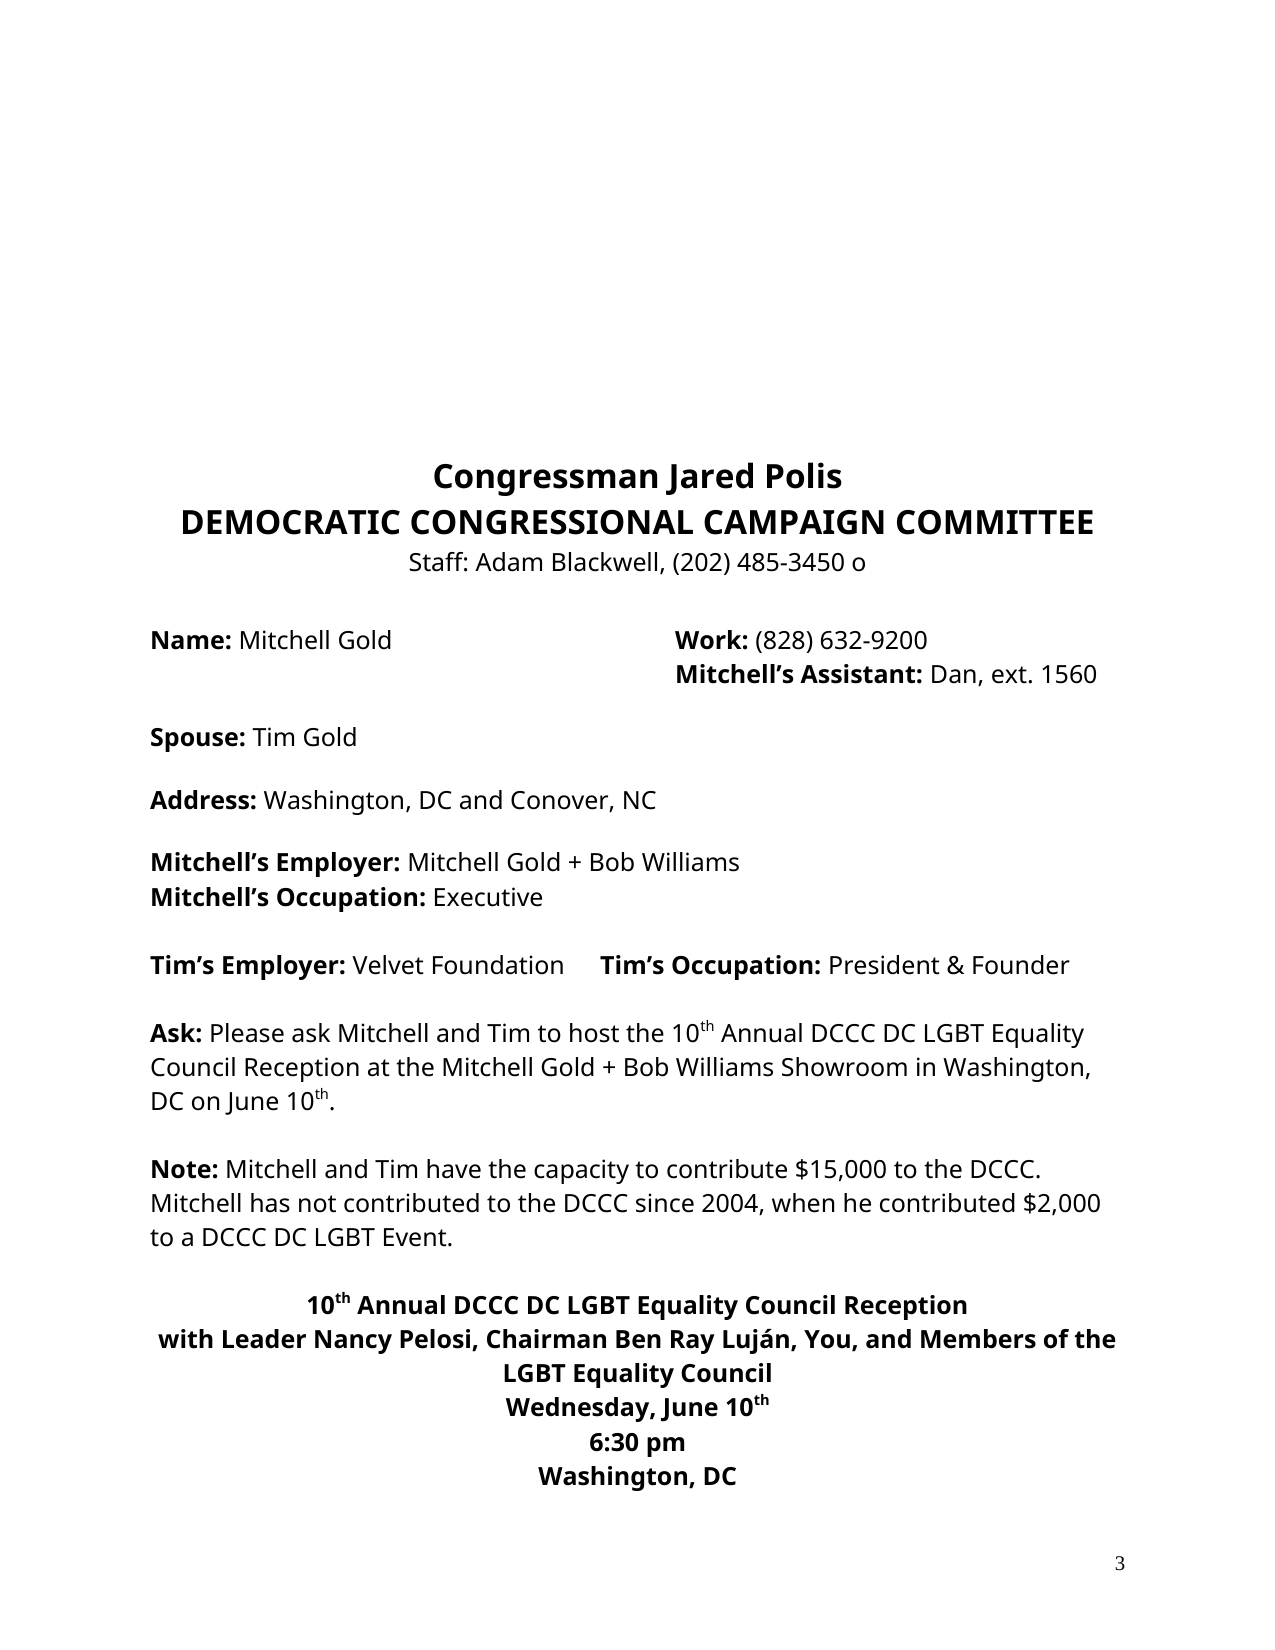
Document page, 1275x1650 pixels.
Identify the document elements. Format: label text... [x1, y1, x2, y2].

text Congressman Jared Polis [150, 453, 1125, 499]
text Name: Mitchell Gold Work: (828) 632-9200 [150, 623, 1125, 657]
text Note: Mitchell and Tim have the capacity to contribute $15,000 to the DCCC. Mitchell has not contributed to the DCCC since 2004, when he contributed $2,000 to a DCCC DC LGBT Event. [150, 1152, 1125, 1254]
text Tim’s Employer: Velvet Foundation Tim’s Occupation: President & Founder [150, 947, 1125, 981]
text Staff: Adam Blackwell, (202) 485-3450 o [150, 544, 1125, 578]
text 10th Annual DCCC DC LGBT Equality Council Reception [150, 1288, 1125, 1322]
text with Leader Nancy Pelosi, Chairman Ben Ray Luján, You, and Members of the LGBT Equality Council [150, 1322, 1125, 1390]
text Spouse: Tim Gold [150, 719, 1125, 753]
text Mitchell’s Occupation: Executive [150, 879, 1125, 913]
text Mitchell’s Assistant: Dan, ext. 1560 [150, 657, 1125, 691]
text Wednesday, June 10th [150, 1390, 1125, 1424]
text 6:30 pm [150, 1424, 1125, 1458]
text Address: Washington, DC and Conover, NC [150, 782, 1125, 816]
text Washington, DC [150, 1458, 1125, 1492]
text Mitchell’s Employer: Mitchell Gold + Bob Williams [150, 845, 1125, 879]
text Ask: Please ask Mitchell and Tim to host the 10th Annual DCCC DC LGBT Equality Council Reception at the Mitchell Gold + Bob Williams Showroom in Washington, DC on June 10th. [150, 1015, 1125, 1118]
text DEMOCRATIC CONGRESSIONAL CAMPAIGN COMMITTEE [150, 499, 1125, 544]
